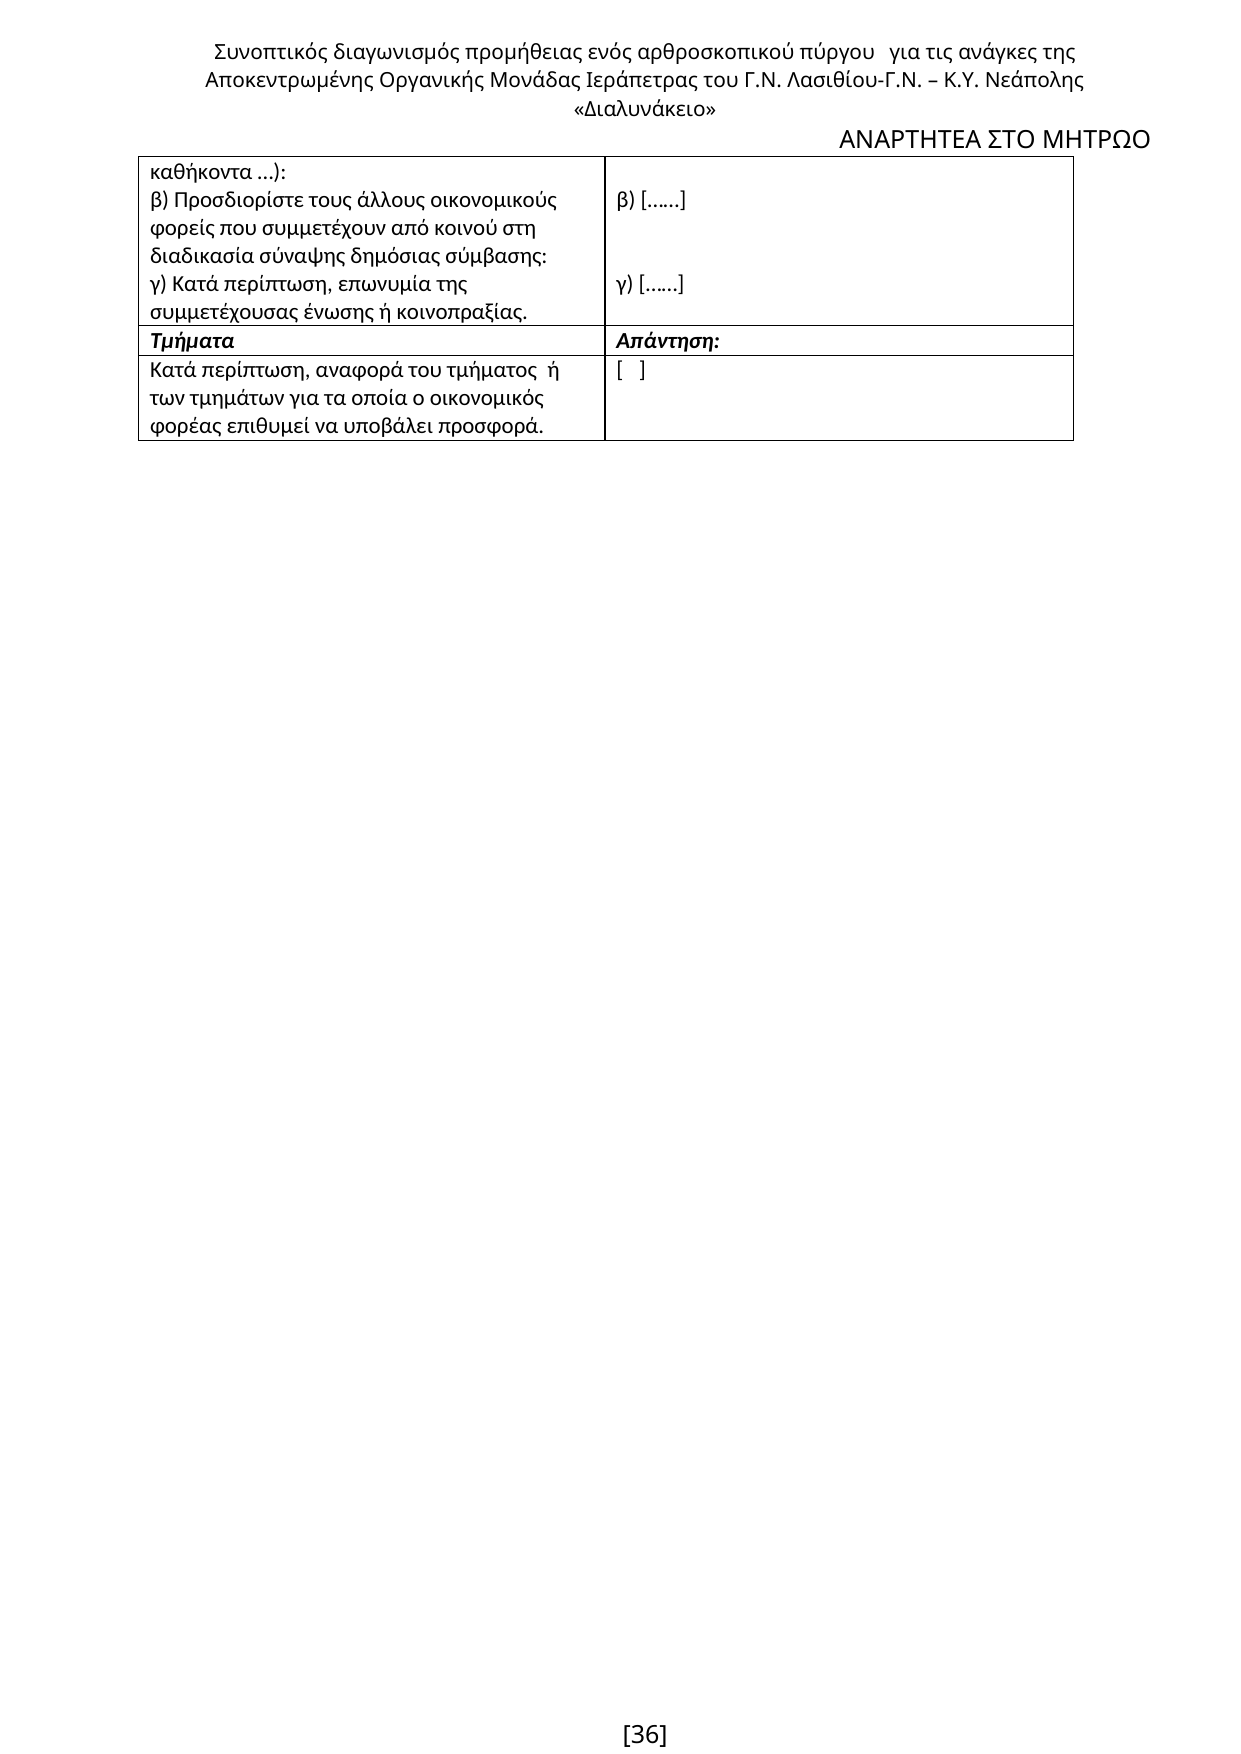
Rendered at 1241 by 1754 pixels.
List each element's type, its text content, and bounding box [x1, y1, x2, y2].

table_cell Τμήματα [139, 326, 604, 354]
table_cell Κατά περίπτωση, αναφορά του τμήματος ή των τμημάτων για τα οποία ο οικονομικός φορέας επιθυμεί να υποβάλει προσφορά. [139, 356, 604, 439]
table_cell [139, 157, 604, 325]
table_cell Απάντηση: [606, 326, 1073, 354]
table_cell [606, 157, 1073, 325]
table_cell [ ] [606, 356, 1073, 439]
